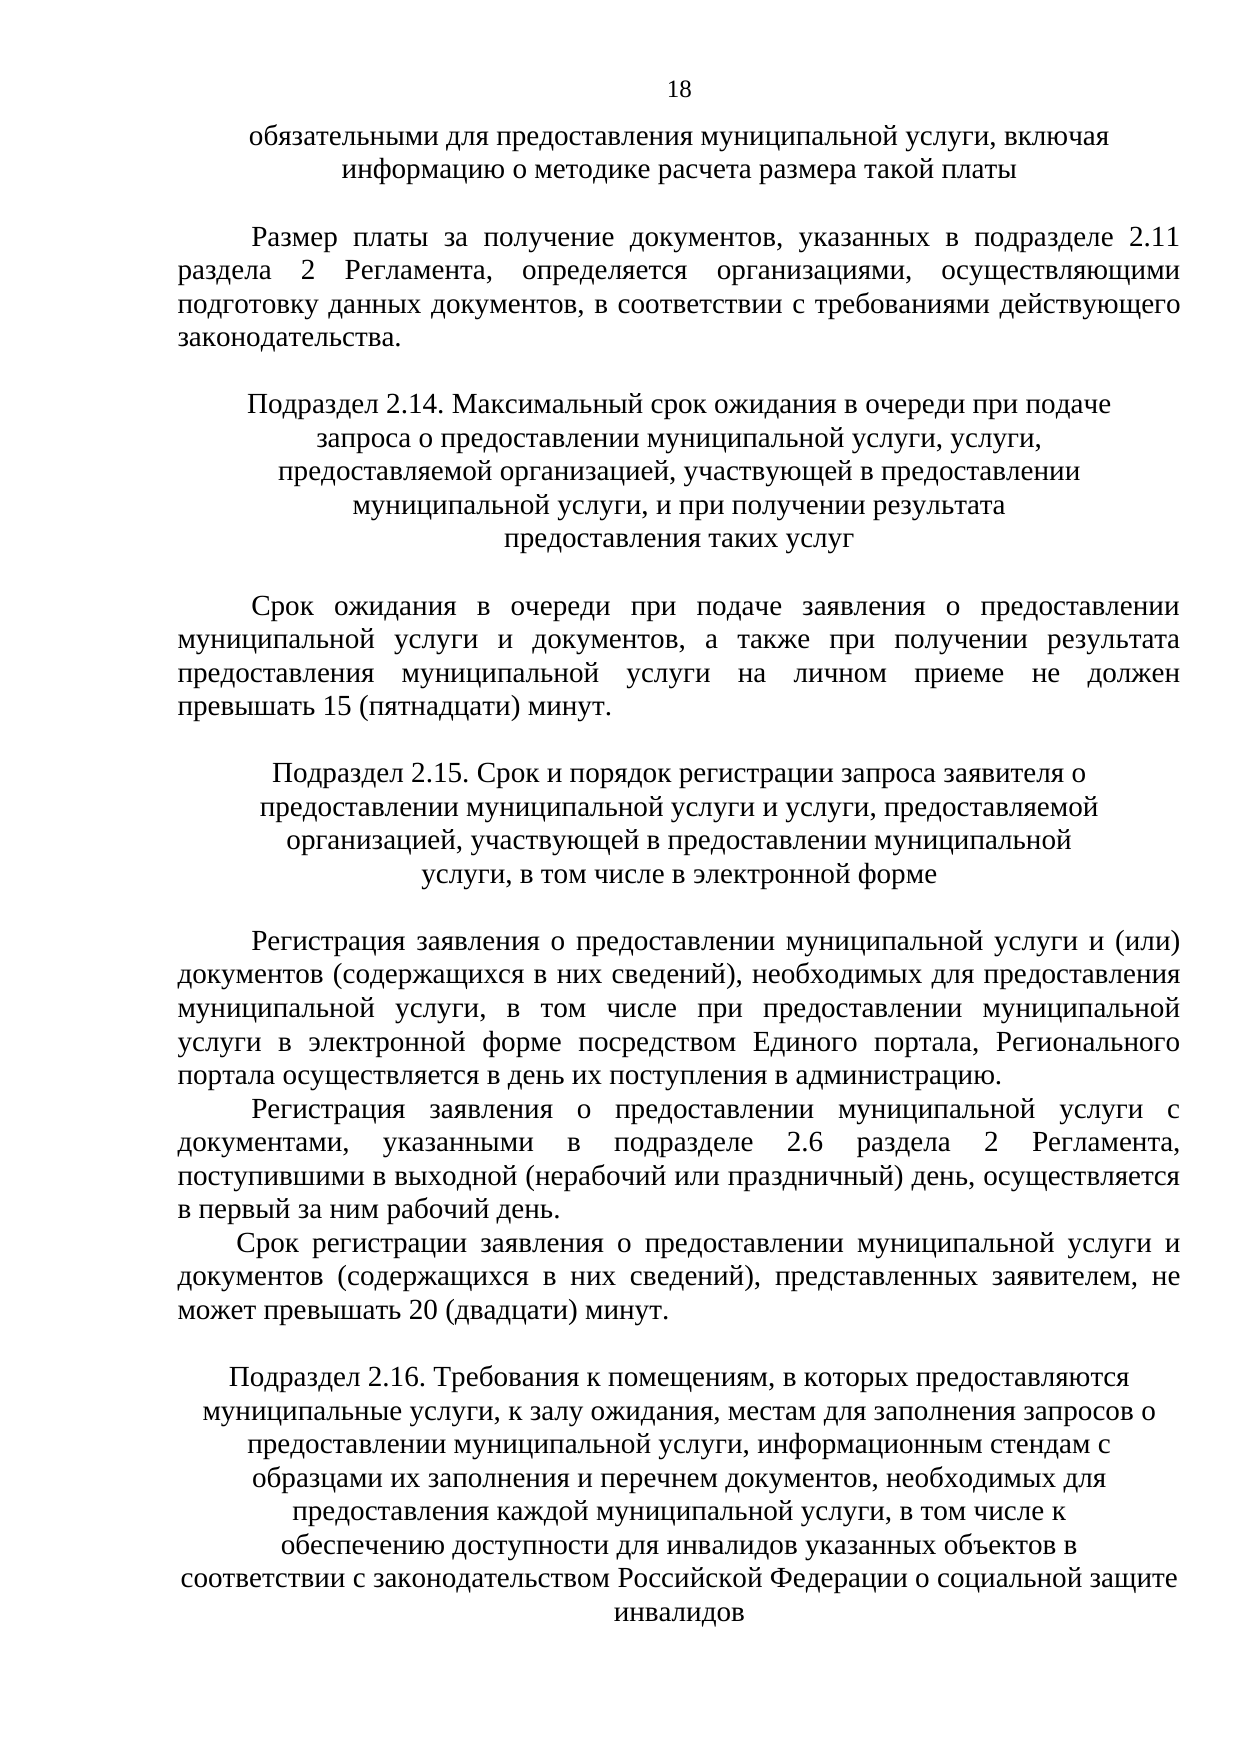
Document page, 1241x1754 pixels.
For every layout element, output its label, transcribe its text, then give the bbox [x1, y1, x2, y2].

text предоставления каждой муниципальной услуги, в том числе к [177, 1493, 1181, 1527]
text обеспечению доступности для инвалидов указанных объектов в [177, 1527, 1181, 1560]
text предоставления таких услуг [177, 521, 1181, 554]
text информацию о методике расчета размера такой платы [177, 152, 1181, 185]
text запроса о предоставлении муниципальной услуги, услуги, [177, 420, 1181, 453]
text муниципальной услуги, и при получении результата [177, 487, 1181, 521]
text Подраздел 2.15. Срок и порядок регистрации запроса заявителя о [177, 755, 1181, 789]
text Размер платы за получение документов, указанных в подразделе 2.11 раздела 2 Регламента, определяется организациями, осуществляющими подготовку данных документов, в соответствии с требованиями действующего законодательства. [177, 219, 1181, 353]
text организацией, участвующей в предоставлении муниципальной [177, 822, 1181, 856]
text предоставляемой организацией, участвующей в предоставлении [177, 453, 1181, 487]
text предоставлении муниципальной услуги и услуги, предоставляемой [177, 789, 1181, 822]
text обязательными для предоставления муниципальной услуги, включая [177, 118, 1181, 152]
text Срок ожидания в очереди при подаче заявления о предоставлении муниципальной услуги и документов, а также при получении результата предоставления муниципальной услуги на личном приеме не должен превышать 15 (пятнадцати) минут. [177, 588, 1181, 722]
text образцами их заполнения и перечнем документов, необходимых для [177, 1460, 1181, 1493]
text Подраздел 2.16. Требования к помещениям, в которых предоставляются муниципальные услуги, к залу ожидания, местам для заполнения запросов о предоставлении муниципальной услуги, информационным стендам с [177, 1359, 1181, 1460]
text услуги, в том числе в электронной форме [177, 856, 1181, 889]
text Срок регистрации заявления о предоставлении муниципальной услуги и документов (содержащихся в них сведений), представленных заявителем, не может превышать 20 (двадцати) минут. [177, 1225, 1181, 1326]
text Регистрация заявления о предоставлении муниципальной услуги с документами, указанными в подразделе 2.6 раздела 2 Регламента, поступившими в выходной (нерабочий или праздничный) день, осуществляется в первый за ним рабочий день. [177, 1091, 1181, 1225]
text Подраздел 2.14. Максимальный срок ожидания в очереди при подаче [177, 386, 1181, 420]
text Регистрация заявления о предоставлении муниципальной услуги и (или) документов (содержащихся в них сведений), необходимых для предоставления муниципальной услуги, в том числе при предоставлении муниципальной услуги в электронной форме посредством Единого портала, Регионального портала осуществляется в день их поступления в администрацию. [177, 923, 1181, 1091]
text соответствии с законодательством Российской Федерации о социальной защите инвалидов [177, 1560, 1181, 1627]
